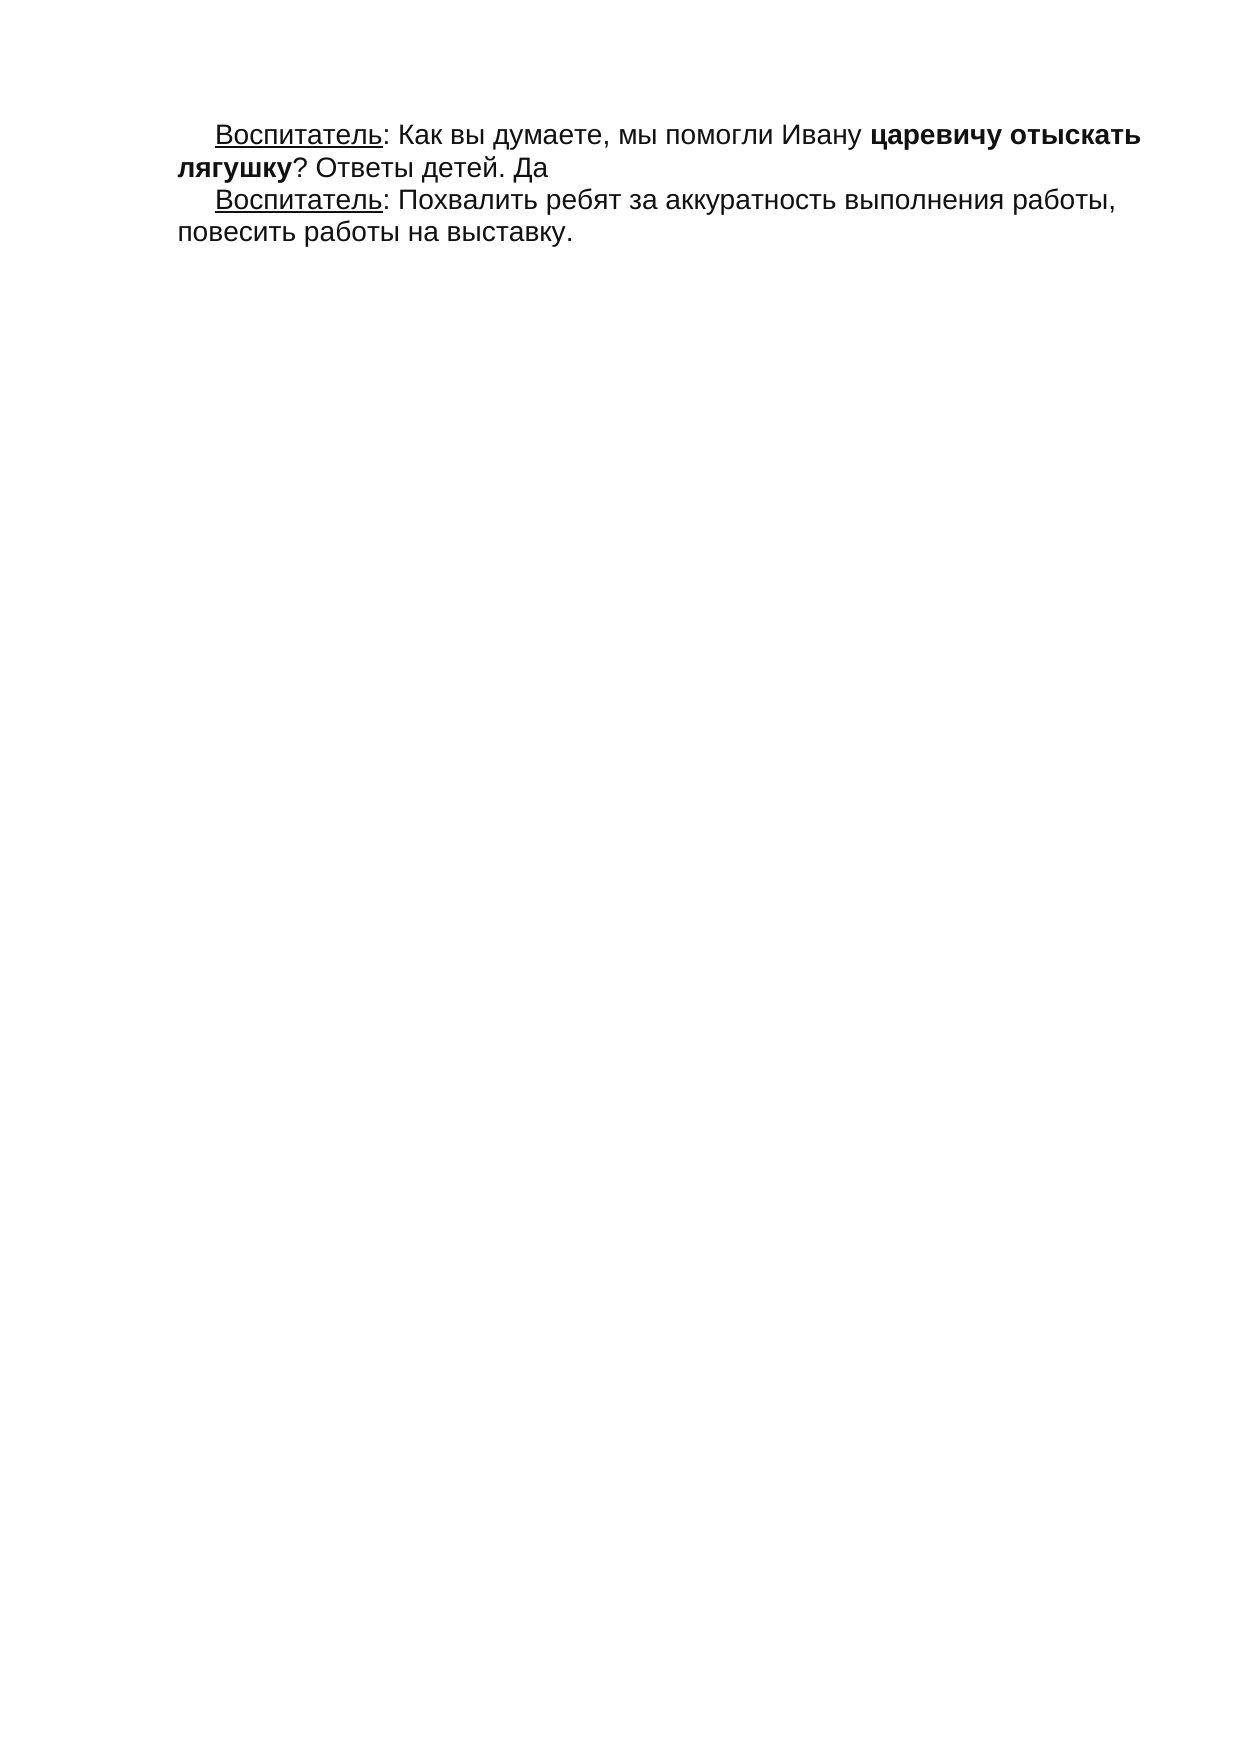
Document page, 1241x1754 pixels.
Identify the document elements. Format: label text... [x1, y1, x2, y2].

text Воспитатель: Как вы думаете, мы помогли Ивану царевичу отыскать лягушку? Ответы детей. Да [177, 118, 1152, 183]
text Воспитатель: Похвалить ребят за аккуратность выполнения работы, повесить работы на выставку. [177, 183, 1152, 248]
